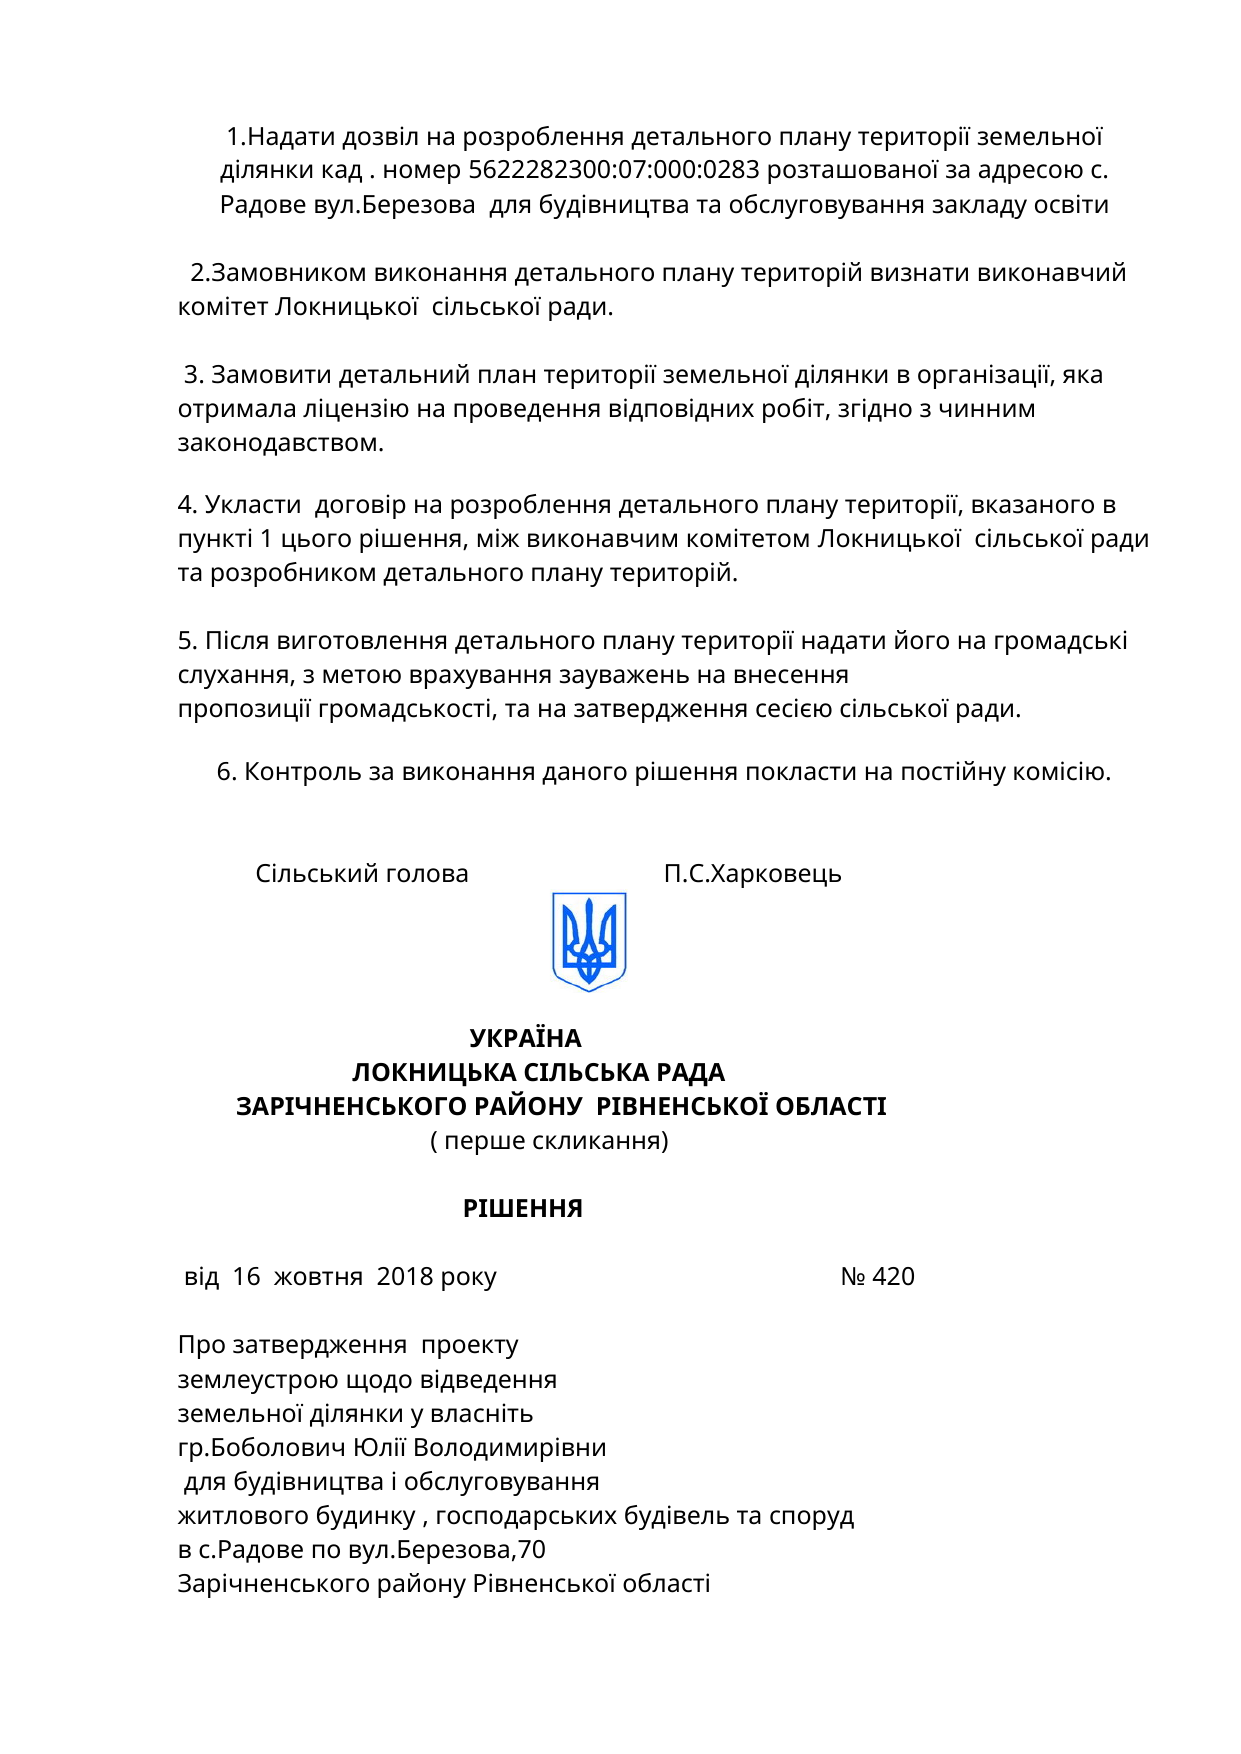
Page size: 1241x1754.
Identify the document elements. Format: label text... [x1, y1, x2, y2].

text Зарічненського району Рівненської області [177, 1566, 1152, 1600]
text ЗАРІЧНЕНСЬКОГО РАЙОНУ РІВНЕНСЬКОЇ ОБЛАСТІ [177, 1089, 1152, 1123]
text 4. Укласти договір на розроблення детального плану території, вказаного в пункті 1 цього рішення, між виконавчим комітетом Локницької сільської ради та розробником детального плану територій. [177, 487, 1152, 589]
text від 16 жовтня 2018 року № 420 [177, 1259, 1152, 1293]
text 2.Замовником виконання детального плану територій визнати виконавчий комітет Локницької сільської ради. 3. Замовити детальний план території земельної ділянки в організації, яка отримала ліцензію на проведення відповідних робіт, згідно з чинним законодавством. [177, 254, 1152, 487]
text пропозиції громадськості, та на затвердження сесією сільської ради. [177, 691, 1152, 753]
text РІШЕННЯ [177, 1191, 1152, 1225]
text земельної ділянки у власніть [177, 1395, 1152, 1429]
text ( перше скликання) [177, 1123, 1152, 1157]
text 5. Після виготовлення детального плану території надати його на громадські слухання, з метою врахування зауважень на внесення [177, 623, 1152, 691]
text гр.Боболович Юлії Володимирівни [177, 1429, 1152, 1463]
text УКРАЇНА [177, 1021, 1152, 1055]
text в с.Радове по вул.Березова,70 [177, 1532, 1152, 1566]
text 6. Контроль за виконання даного рішення покласти на постійну комісію. [177, 753, 1152, 787]
text Сільський голова П.С.Харковець [177, 855, 1152, 889]
text ЛОКНИЦЬКА СІЛЬСЬКА РАДА [177, 1055, 1152, 1089]
picture [549, 889, 628, 993]
text для будівництва і обслуговування [177, 1463, 1152, 1497]
text Про затвердження проекту [177, 1327, 1152, 1361]
text житлового будинку , господарських будівель та споруд [177, 1497, 1152, 1532]
text 1.Надати дозвіл на розроблення детального плану території земельної ділянки кад . номер 5622282300:07:000:0283 розташованої за адресою с. Радове вул.Березова для будівництва та обслуговування закладу освіти [177, 118, 1152, 220]
text землеустрою щодо відведення [177, 1361, 1152, 1395]
